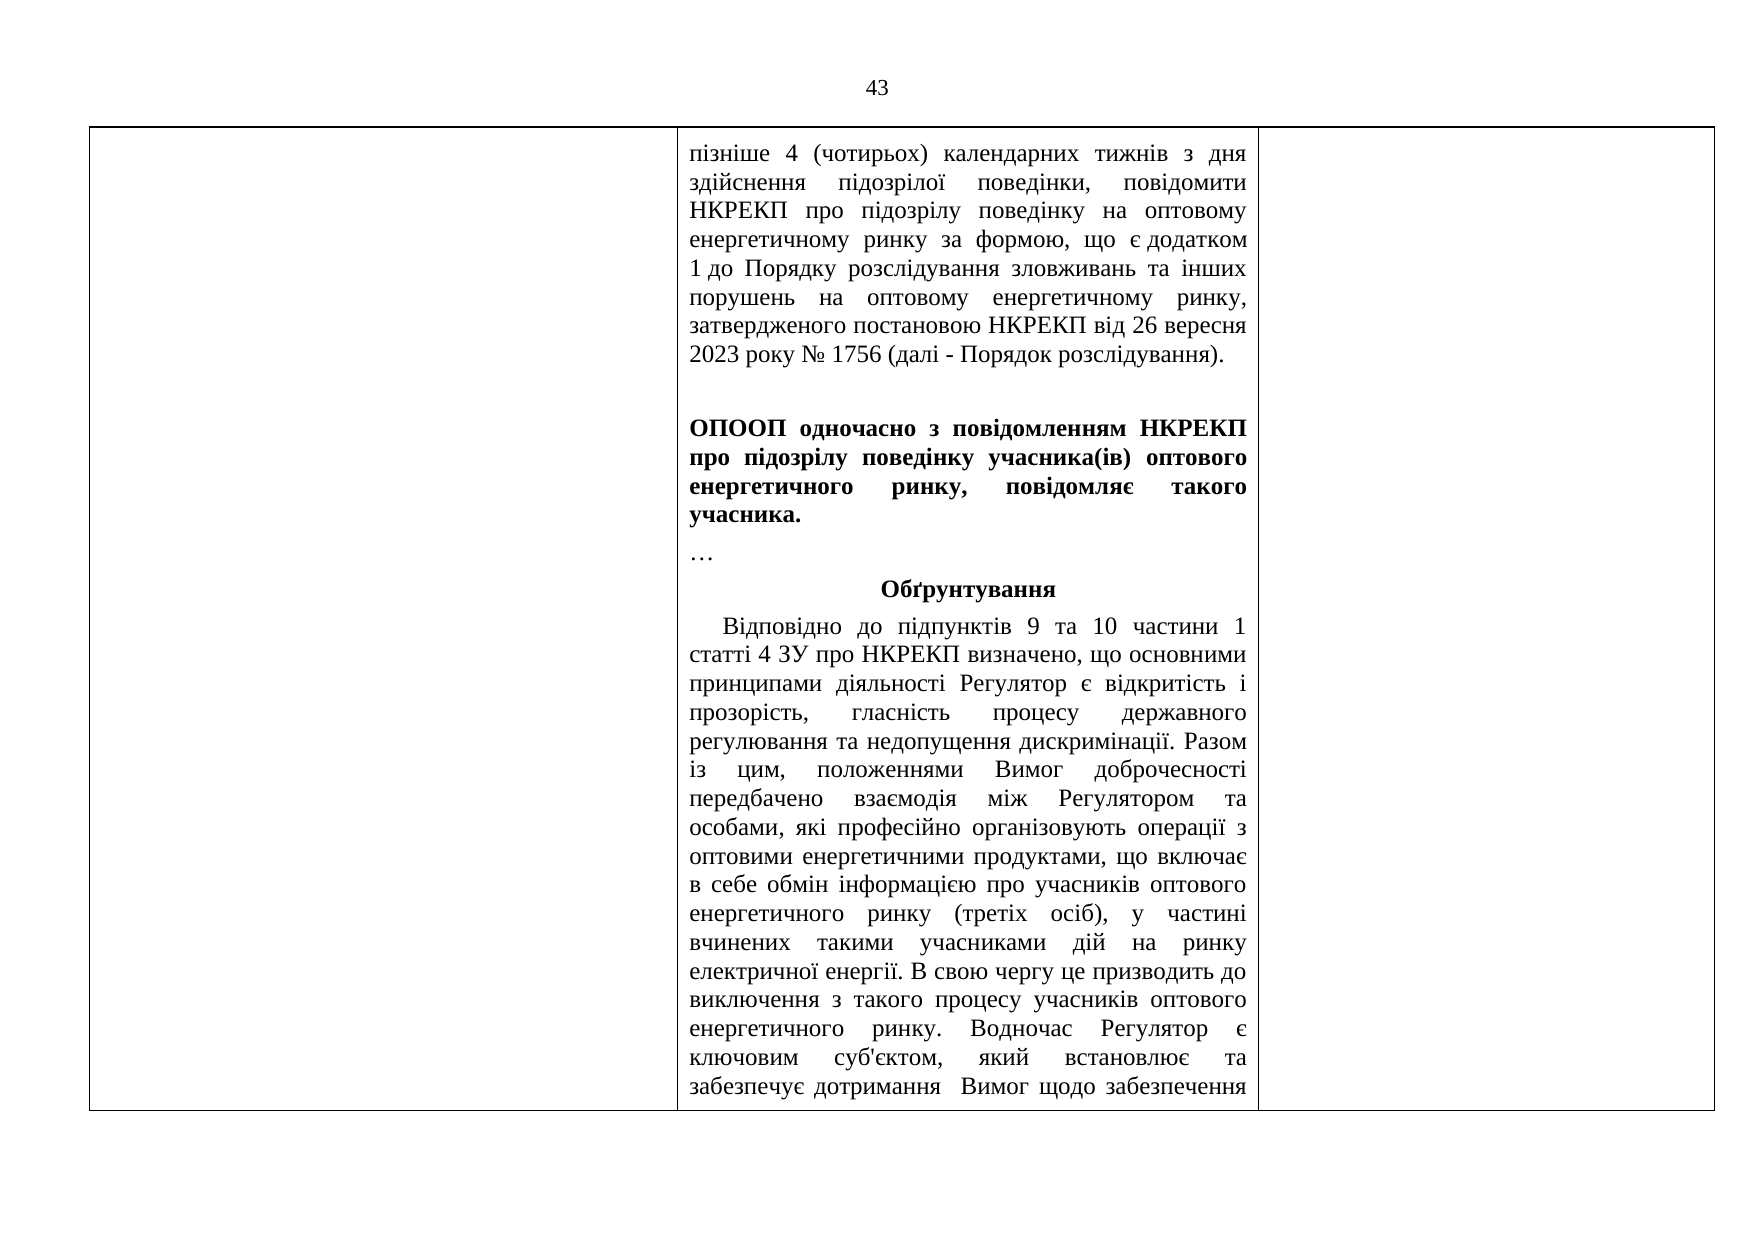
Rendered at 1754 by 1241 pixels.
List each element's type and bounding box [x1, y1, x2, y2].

table_cell [678, 128, 1258, 1110]
table_cell [90, 128, 677, 1110]
table_cell [1259, 128, 1714, 1110]
